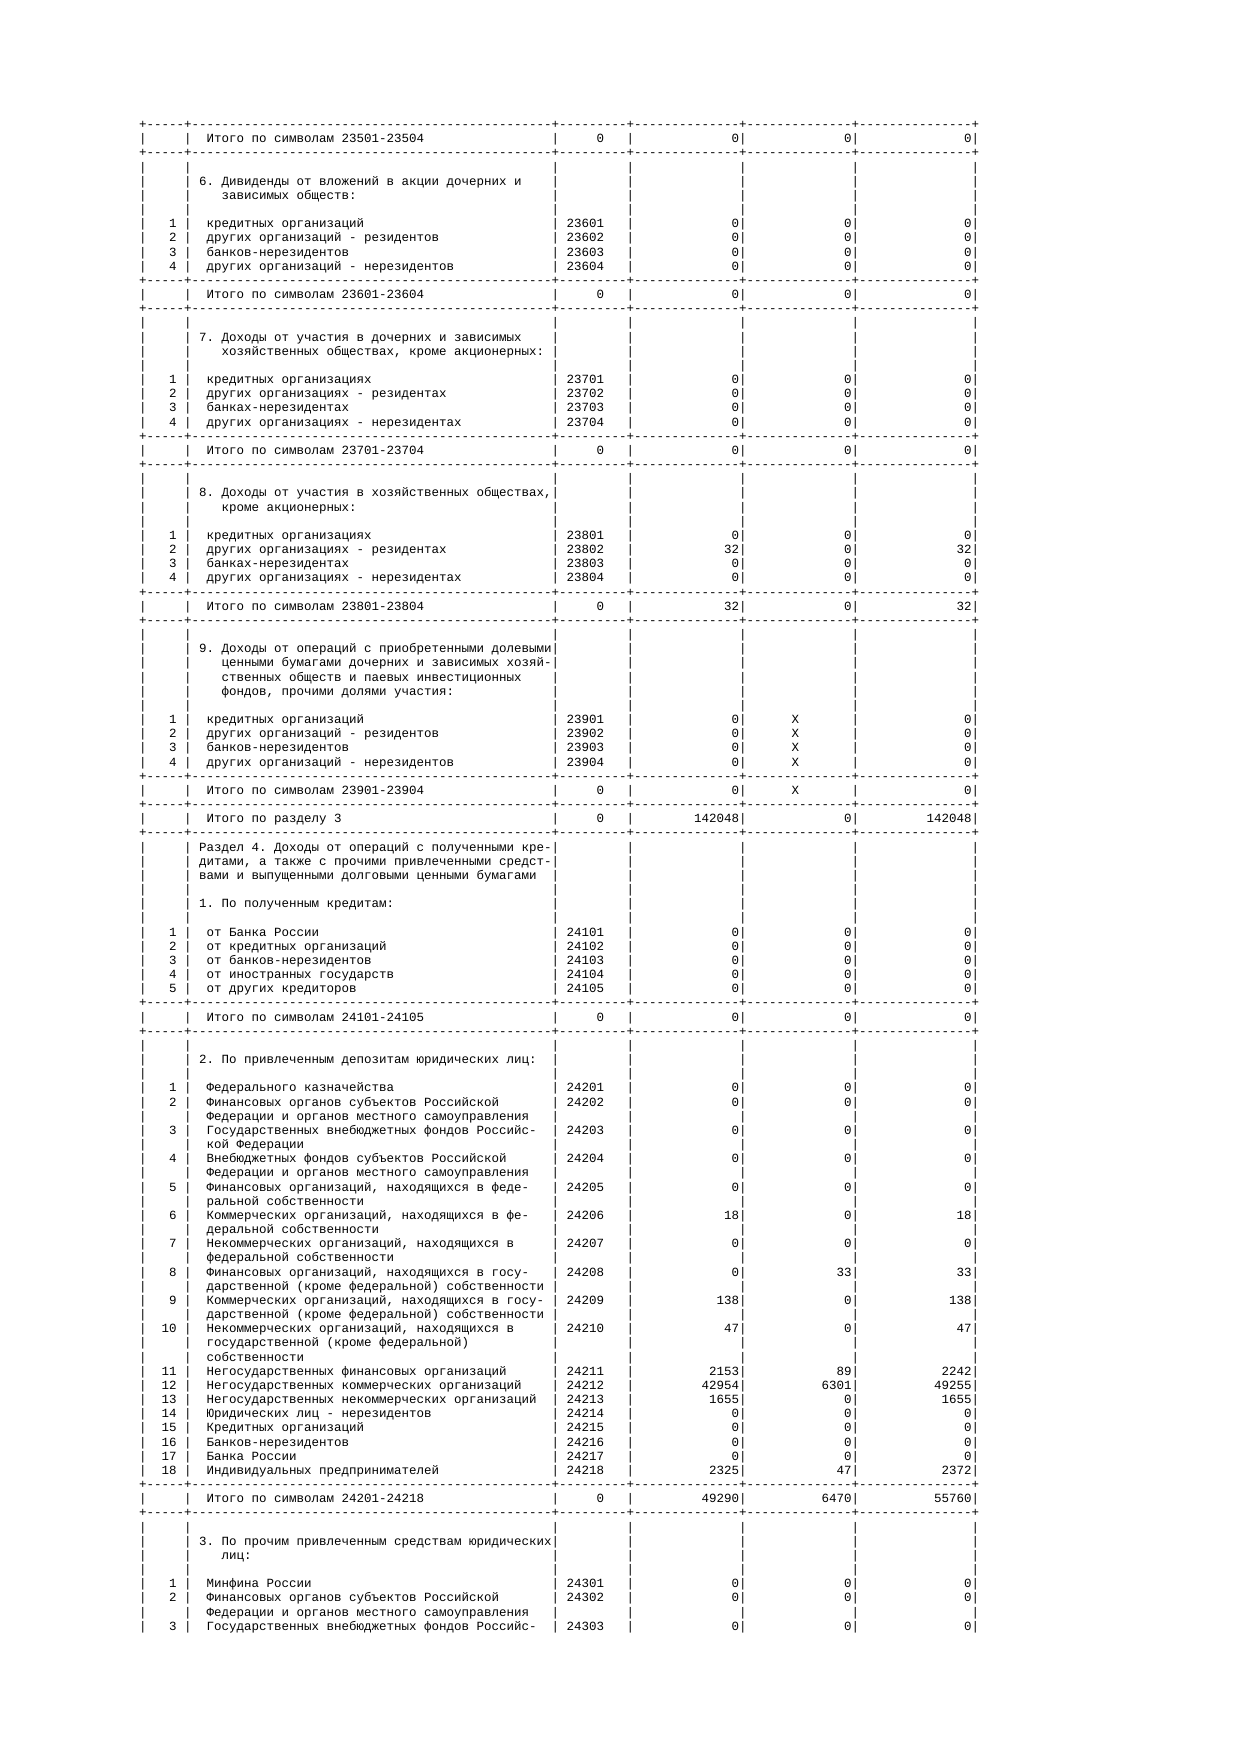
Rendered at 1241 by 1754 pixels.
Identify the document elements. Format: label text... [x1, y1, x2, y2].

text +-----+------------------------------------------------+---------+--------------+--------------+---------------+ [139, 1478, 1101, 1492]
text | | 9. Доходы от операций с приобретенными долевыми| | | | | [139, 642, 1101, 656]
text | 1 | Минфина России | 24301 | 0| 0| 0| [139, 1577, 1101, 1591]
text | | Итого по символам 23501-23504 | 0 | 0| 0| 0| [139, 132, 1101, 146]
text | | государственной (кроме федеральной) | | | | | [139, 1336, 1101, 1351]
text | | Итого по символам 23701-23704 | 0 | 0| 0| 0| [139, 444, 1101, 458]
text | | ственных обществ и паевых инвестиционных | | | | | [139, 671, 1101, 685]
text | 4 | Внебюджетных фондов субъектов Российской | 24204 | 0| 0| 0| [139, 1152, 1101, 1166]
text | | деральной собственности | | | | | [139, 1223, 1101, 1237]
text +-----+------------------------------------------------+---------+--------------+--------------+---------------+ [139, 1506, 1101, 1521]
text | | | | | | | [139, 628, 1101, 642]
text | | Итого по символам 23901-23904 | 0 | 0| Х | 0| [139, 784, 1101, 798]
text | | дарственной (кроме федеральной) собственности | | | | | [139, 1308, 1101, 1322]
text | | фондов, прочими долями участия: | | | | | [139, 685, 1101, 699]
text | | Итого по символам 23801-23804 | 0 | 32| 0| 32| [139, 600, 1101, 614]
text | | Раздел 4. Доходы от операций с полученными кре-| | | | | [139, 841, 1101, 855]
text | | | | | | | [139, 161, 1101, 175]
text | | | | | | | [139, 699, 1101, 713]
text | 15 | Кредитных организаций | 24215 | 0| 0| 0| [139, 1421, 1101, 1436]
text | | | | | | | [139, 1067, 1101, 1081]
text | | 6. Дивиденды от вложений в акции дочерних и | | | | | [139, 175, 1101, 189]
text | 4 | других организаций - нерезидентов | 23604 | 0| 0| 0| [139, 260, 1101, 274]
text | | 8. Доходы от участия в хозяйственных обществах,| | | | | [139, 486, 1101, 501]
text | | 2. По привлеченным депозитам юридических лиц: | | | | | [139, 1053, 1101, 1067]
text | | 1. По полученным кредитам: | | | | | [139, 897, 1101, 911]
text +-----+------------------------------------------------+---------+--------------+--------------+---------------+ [139, 302, 1101, 316]
text | 4 | других организациях - нерезидентах | 23704 | 0| 0| 0| [139, 416, 1101, 430]
text +-----+------------------------------------------------+---------+--------------+--------------+---------------+ [139, 274, 1101, 288]
text | 9 | Коммерческих организаций, находящихся в госу- | 24209 | 138| 0| 138| [139, 1294, 1101, 1308]
text | 2 | других организаций - резидентов | 23602 | 0| 0| 0| [139, 231, 1101, 246]
text | | 7. Доходы от участия в дочерних и зависимых | | | | | [139, 331, 1101, 345]
text | 8 | Финансовых организаций, находящихся в госу- | 24208 | 0| 33| 33| [139, 1266, 1101, 1280]
text | | федеральной собственности | | | | | [139, 1251, 1101, 1266]
text +-----+------------------------------------------------+---------+--------------+--------------+---------------+ [139, 614, 1101, 628]
text | | Итого по символам 24101-24105 | 0 | 0| 0| 0| [139, 1011, 1101, 1025]
text | 14 | Юридических лиц - нерезидентов | 24214 | 0| 0| 0| [139, 1407, 1101, 1421]
text +-----+------------------------------------------------+---------+--------------+--------------+---------------+ [139, 586, 1101, 600]
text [139, 1606, 1101, 1620]
text | | | | | | | [139, 472, 1101, 486]
text | 2 | других организациях - резидентах | 23702 | 0| 0| 0| [139, 387, 1101, 401]
text | | зависимых обществ: | | | | | [139, 189, 1101, 203]
text | 16 | Банков-нерезидентов | 24216 | 0| 0| 0| [139, 1436, 1101, 1450]
text | | дарственной (кроме федеральной) собственности | | | | | [139, 1280, 1101, 1294]
text | | вами и выпущенными долговыми ценными бумагами | | | | | [139, 869, 1101, 883]
text | | кой Федерации | | | | | [139, 1138, 1101, 1152]
text | | дитами, а также с прочими привлеченными средст-| | | | | [139, 855, 1101, 869]
text | | Итого по разделу 3 | 0 | 142048| 0| 142048| [139, 812, 1101, 826]
text | | | | | | | [139, 316, 1101, 331]
text | 2 | от кредитных организаций | 24102 | 0| 0| 0| [139, 940, 1101, 954]
text +-----+------------------------------------------------+---------+--------------+--------------+---------------+ [139, 1025, 1101, 1039]
text | | | | | | | [139, 911, 1101, 926]
text +-----+------------------------------------------------+---------+--------------+--------------+---------------+ [139, 996, 1101, 1011]
text +-----+------------------------------------------------+---------+--------------+--------------+---------------+ [139, 798, 1101, 812]
text | | собственности | | | | | [139, 1351, 1101, 1365]
text | | | | | | | [139, 515, 1101, 529]
text | 5 | от других кредиторов | 24105 | 0| 0| 0| [139, 982, 1101, 996]
text | | | | | | | [139, 1563, 1101, 1577]
text | | | | | | | [139, 203, 1101, 217]
text | 18 | Индивидуальных предпринимателей | 24218 | 2325| 47| 2372| [139, 1464, 1101, 1478]
text +-----+------------------------------------------------+---------+--------------+--------------+---------------+ [139, 458, 1101, 472]
text | 11 | Негосударственных финансовых организаций | 24211 | 2153| 89| 2242| [139, 1365, 1101, 1379]
text | | | | | | | [139, 1521, 1101, 1535]
text +-----+------------------------------------------------+---------+--------------+--------------+---------------+ [139, 430, 1101, 444]
text | 3 | банков-нерезидентов | 23603 | 0| 0| 0| [139, 246, 1101, 260]
text | | лиц: | | | | | [139, 1549, 1101, 1563]
text | 3 | банках-нерезидентах | 23703 | 0| 0| 0| [139, 401, 1101, 416]
text | 1 | Федерального казначейства | 24201 | 0| 0| 0| [139, 1081, 1101, 1096]
text | 3 | Государственных внебюджетных фондов Российс- | 24203 | 0| 0| 0| [139, 1124, 1101, 1138]
text +-----+------------------------------------------------+---------+--------------+--------------+---------------+ [139, 118, 1101, 132]
text | 3 | банках-нерезидентах | 23803 | 0| 0| 0| [139, 557, 1101, 571]
text | 4 | других организаций - нерезидентов | 23904 | 0| Х | 0| [139, 756, 1101, 770]
text | | | | | | | [139, 883, 1101, 897]
text | | | | | | | [139, 1039, 1101, 1053]
text | 2 | Финансовых органов субъектов Российской | 24202 | 0| 0| 0| [139, 1096, 1101, 1110]
text | 5 | Финансовых организаций, находящихся в феде- | 24205 | 0| 0| 0| [139, 1181, 1101, 1195]
text | 3 | Государственных внебюджетных фондов Российс- | 24303 | 0| 0| 0| [139, 1620, 1101, 1634]
text | 1 | кредитных организаций | 23601 | 0| 0| 0| [139, 217, 1101, 231]
text | 1 | кредитных организациях | 23801 | 0| 0| 0| [139, 529, 1101, 543]
text | 2 | Финансовых органов субъектов Российской | 24302 | 0| 0| 0| [139, 1591, 1101, 1606]
text | | хозяйственных обществах, кроме акционерных: | | | | | [139, 345, 1101, 359]
text | 17 | Банка России | 24217 | 0| 0| 0| [139, 1450, 1101, 1464]
text | | Итого по символам 24201-24218 | 0 | 49290| 6470| 55760| [139, 1492, 1101, 1506]
text +-----+------------------------------------------------+---------+--------------+--------------+---------------+ [139, 146, 1101, 161]
text | | Итого по символам 23601-23604 | 0 | 0| 0| 0| [139, 288, 1101, 302]
text | 10 | Некоммерческих организаций, находящихся в | 24210 | 47| 0| 47| [139, 1322, 1101, 1336]
text | | 3. По прочим привлеченным средствам юридических| | | | | [139, 1535, 1101, 1549]
text | 2 | других организаций - резидентов | 23902 | 0| Х | 0| [139, 727, 1101, 741]
text | 12 | Негосударственных коммерческих организаций | 24212 | 42954| 6301| 49255| [139, 1379, 1101, 1393]
text | 2 | других организациях - резидентах | 23802 | 32| 0| 32| [139, 543, 1101, 557]
text | 6 | Коммерческих организаций, находящихся в фе- | 24206 | 18| 0| 18| [139, 1209, 1101, 1223]
text | 3 | банков-нерезидентов | 23903 | 0| Х | 0| [139, 741, 1101, 756]
text | 1 | кредитных организациях | 23701 | 0| 0| 0| [139, 373, 1101, 387]
text +-----+------------------------------------------------+---------+--------------+--------------+---------------+ [139, 770, 1101, 784]
text | | | | | | | [139, 359, 1101, 373]
text | | Федерации и органов местного самоуправления | | | | | [139, 1166, 1101, 1181]
text | | Федерации и органов местного самоуправления | | | | | [139, 1110, 1101, 1124]
text | | ценными бумагами дочерних и зависимых хозяй-| | | | | [139, 656, 1101, 671]
text | 4 | других организациях - нерезидентах | 23804 | 0| 0| 0| [139, 571, 1101, 586]
text | 3 | от банков-нерезидентов | 24103 | 0| 0| 0| [139, 954, 1101, 968]
text +-----+------------------------------------------------+---------+--------------+--------------+---------------+ [139, 826, 1101, 841]
text | 1 | кредитных организаций | 23901 | 0| Х | 0| [139, 713, 1101, 727]
text | | кроме акционерных: | | | | | [139, 501, 1101, 515]
text | | ральной собственности | | | | | [139, 1195, 1101, 1209]
text | 7 | Некоммерческих организаций, находящихся в | 24207 | 0| 0| 0| [139, 1237, 1101, 1251]
text | 4 | от иностранных государств | 24104 | 0| 0| 0| [139, 968, 1101, 982]
text | 13 | Негосударственных некоммерческих организаций | 24213 | 1655| 0| 1655| [139, 1393, 1101, 1407]
text | 1 | от Банка России | 24101 | 0| 0| 0| [139, 926, 1101, 940]
